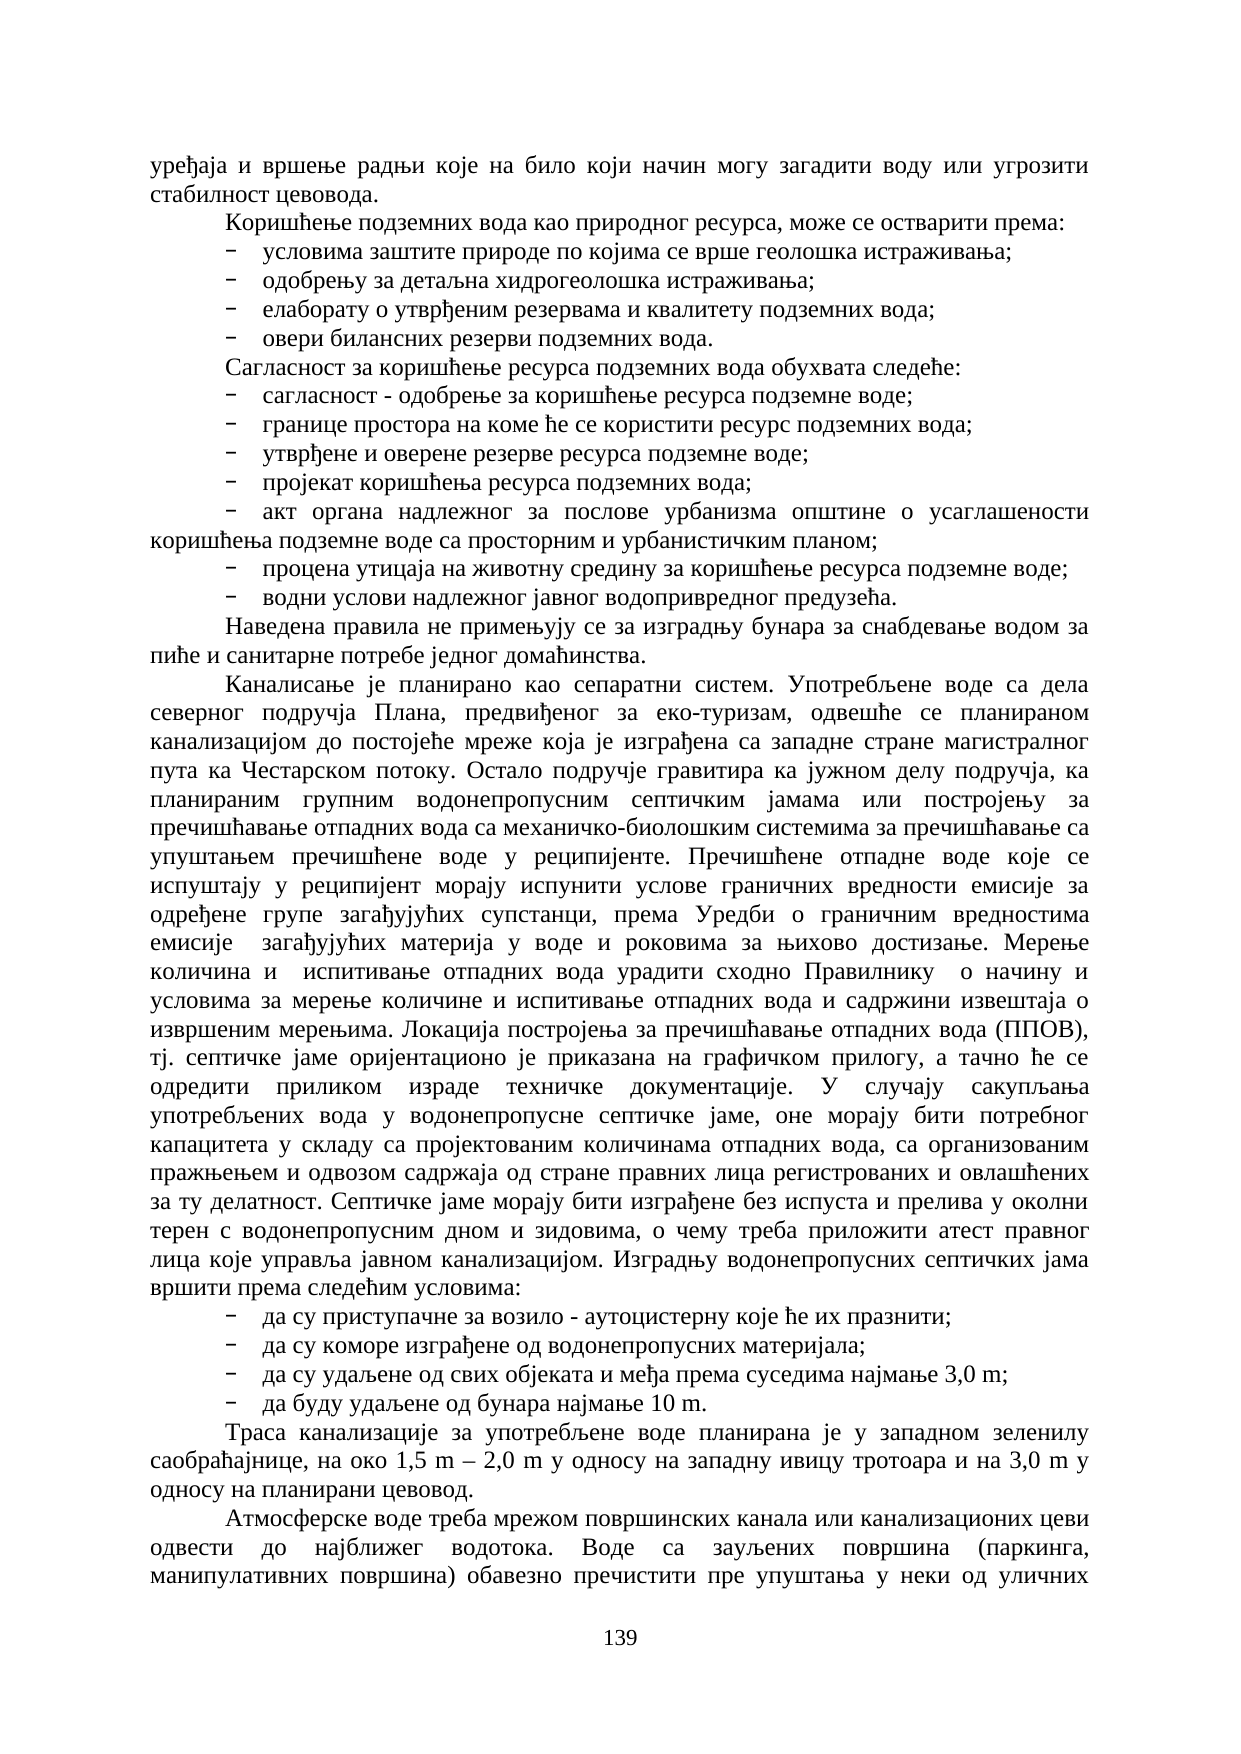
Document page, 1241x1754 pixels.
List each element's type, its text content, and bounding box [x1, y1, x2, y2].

list да су приступачне за возило - аутоцистерну које ће их празнити; [225, 1301, 1090, 1330]
text Каналисање је планирано као сепаратни систем. Употребљене воде са дела северног подручја Плана, предвиђеног за еко-туризам, одвешће се планираном канализацијом до постојеће мреже која је изграђена са западне стране магистралног пута ка Честарском потоку. Остало подручје гравитира ка јужном делу подручја, ка планираним групним водонепропусним септичким јамама или постројењу за пречишћавање отпадних вода са механичко-биолошким системима за пречишћавање са упуштањем пречишћене воде у реципијенте. Пречишћене отпадне воде које се испуштају у реципијент морају испунити услове граничних вредности емисије за одређене групе загађујућих супстанци, према Уредби о граничним вредностима емисије загађујућих материја у воде и роковима за њихово достизање. Мерење количина и испитивање отпадних вода урадити сходно Правилнику о начину и условима за мерење количине и испитивање отпадних вода и садржини извештаја о извршеним мерењима. Локација постројења за пречишћавање отпадних вода (ППОВ), тј. септичке јаме оријентационо је приказана на графичком прилогу, а тачно ће се одредити приликом израде техничке документације. У случају сакупљања употребљених вода у водонепропусне септичке јаме, оне морају бити потребног капацитета у складу са пројектованим количинама отпадних вода, са организованим пражњењем и одвозом садржаја од стране правних лица регистрованих и овлашћених за ту делатност. Септичке јаме морају бити изграђене без испуста и прелива у околни терен с водонепропусним дном и зидовима, о чему треба приложити атест правног лица које управља јавном канализацијом. Изградњу водонепропусних септичких јама вршити према следећим условима: [150, 669, 1090, 1301]
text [150, 150, 1090, 207]
list акт органа надлежног за послове урбанизма општине о усаглашености коришћења подземне воде са просторним и урбанистичким планом; [150, 496, 1090, 553]
list водни услови надлежног јавног водопривредног предузећа. [150, 582, 1090, 611]
text Траса канализације за употребљене воде планирана је у западном зеленилу саобраћајнице, на око 1,5 m – 2,0 m у односу на западну ивицу тротоара и на 3,0 m у односу на планирани цевовод. [150, 1417, 1090, 1503]
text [150, 1503, 1090, 1589]
list процена утицаја на животну средину за коришћење ресурса подземне воде; [150, 553, 1090, 582]
list овери билансних резерви подземних вода. [159, 323, 1090, 352]
list пројекат коришћења ресурса подземних вода; [150, 467, 1090, 496]
text Сагласност за коришћење ресурса подземних вода обухвата следеће: [150, 352, 1090, 380]
list да су удаљене од свих објеката и међа према суседима најмање 3,0 m; [225, 1359, 1090, 1388]
text Коришћење подземних вода као природног ресурса, може се остварити према: [150, 207, 1090, 236]
text Наведена правила не примењују се за изградњу бунара за снабдевање водом за пиће и санитарне потребе једног домаћинства. [150, 611, 1090, 669]
list одобрењу за детаљна хидрогеолошка истраживања; [159, 265, 1090, 294]
list границе простора на коме ће се користити ресурс подземних вода; [150, 409, 1090, 438]
list да буду удаљене од бунара најмање 10 m. [225, 1388, 1090, 1417]
list сагласност - одобрење за коришћење ресурса подземне воде; [150, 380, 1090, 409]
list условима заштите природе по којима се врше геолошка истраживања; [159, 236, 1090, 265]
list елаборату о утврђеним резервама и квалитету подземних вода; [159, 294, 1090, 323]
list да су коморе изграђене од водонепропусних материјала; [225, 1330, 1090, 1359]
list утврђене и оверене резерве ресурса подземне воде; [150, 438, 1090, 467]
